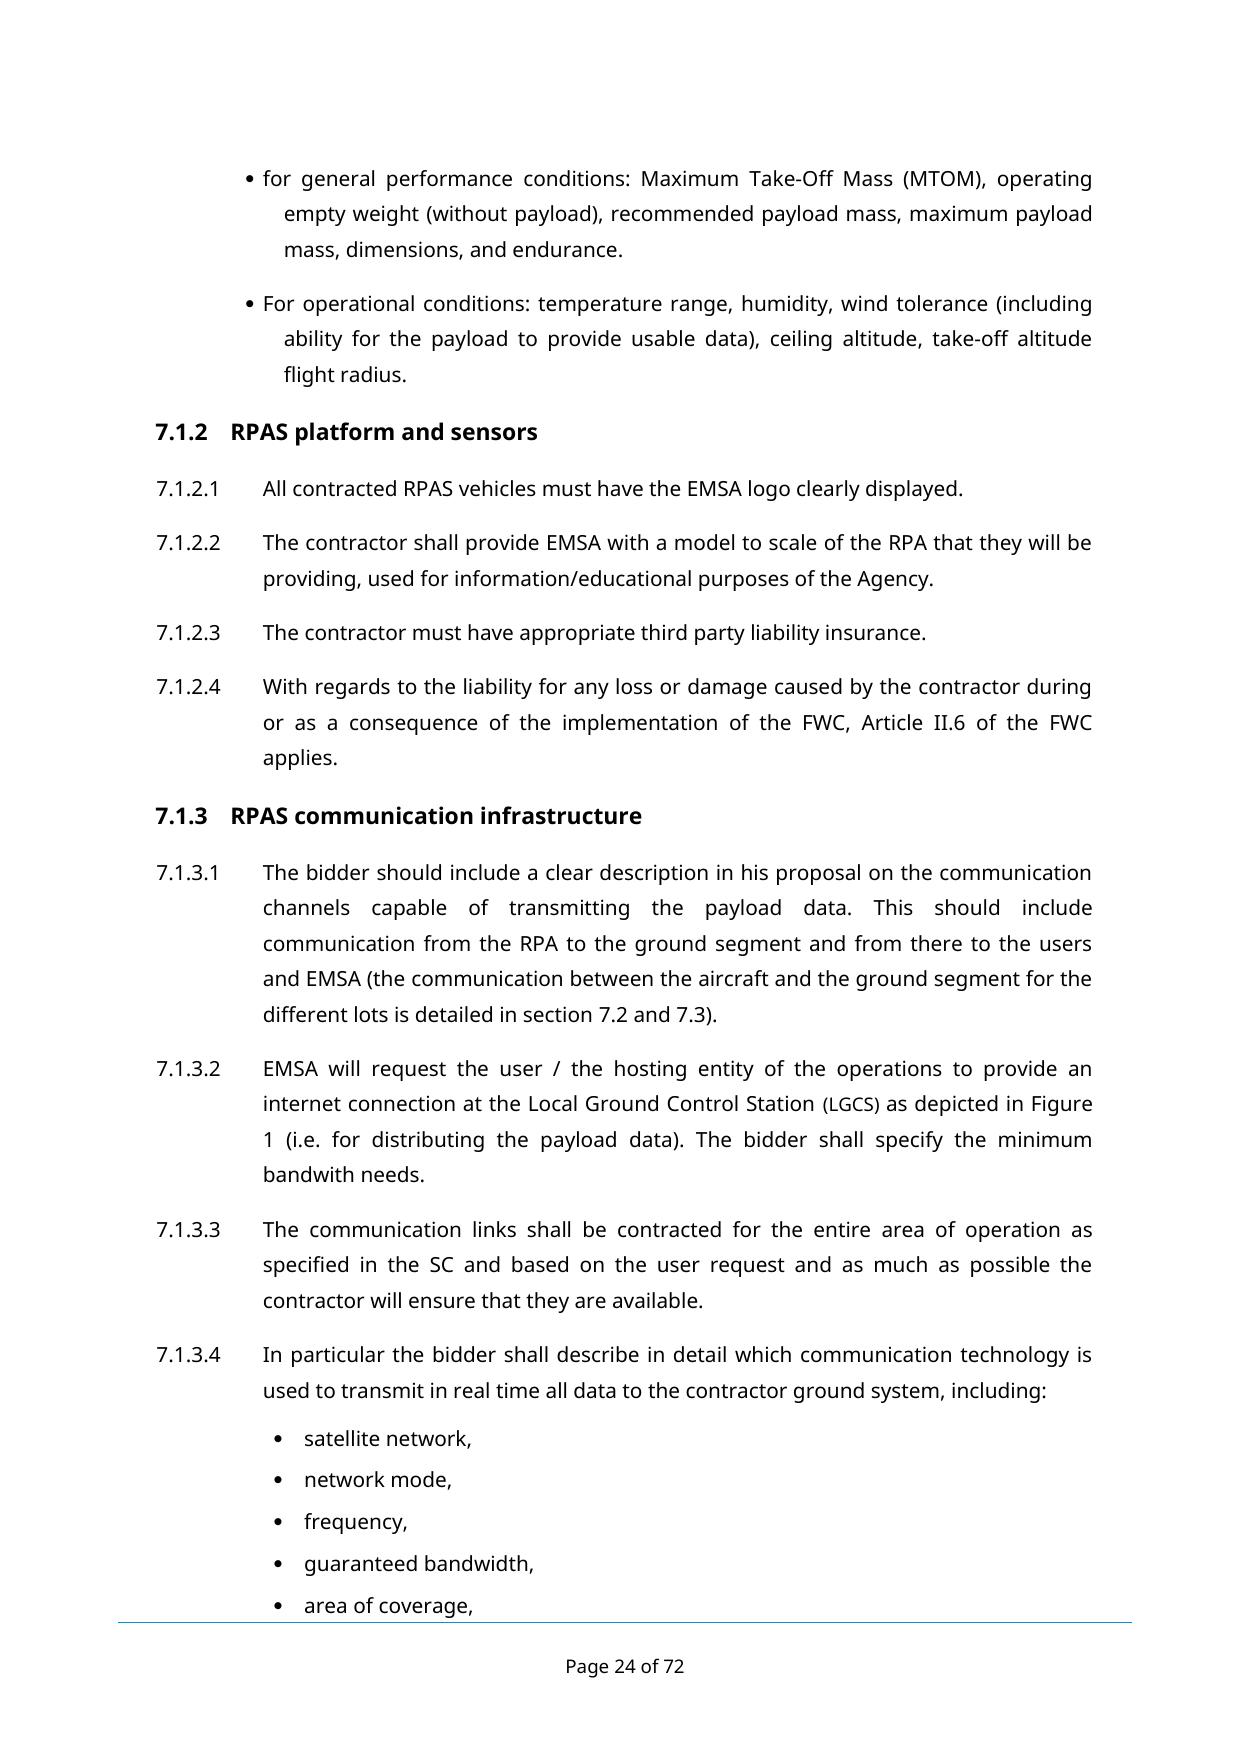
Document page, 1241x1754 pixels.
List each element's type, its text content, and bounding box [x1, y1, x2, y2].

text The communication links shall be contracted for the entire area of operation as specified in the SC and based on the user request and as much as possible the contractor will ensure that they are available. [156, 1215, 1093, 1314]
text All contracted RPAS vehicles must have the EMSA logo clearly displayed. [156, 474, 1093, 503]
text EMSA will request the user / the hosting entity of the operations to provide an internet connection at the Local Ground Control Station (LGCS) as depicted in Figure 1 (i.e. for distributing the payload data). The bidder shall specify the minimum bandwith needs. [156, 1054, 1093, 1189]
text network mode, [274, 1466, 1093, 1494]
list For operational conditions: temperature range, humidity, wind tolerance (including ability for the payload to provide usable data), ceiling altitude, take-off altitude flight radius. [246, 289, 1093, 388]
text With regards to the liability for any loss or damage caused by the contractor during or as a consequence of the implementation of the FWC, Article II.6 of the FWC applies. [156, 672, 1093, 772]
text The contractor must have appropriate third party liability insurance. [156, 618, 1093, 647]
text guaranteed bandwidth, [274, 1549, 1093, 1577]
text frequency, [274, 1507, 1093, 1536]
text The contractor shall provide EMSA with a model to scale of the RPA that they will be providing, used for information/educational purposes of the Agency. [156, 528, 1093, 592]
text In particular the bidder shall describe in detail which communication technology is used to transmit in real time all data to the contractor ground system, including: [156, 1340, 1093, 1404]
text satellite network, [274, 1424, 1093, 1452]
text The bidder should include a clear description in his proposal on the communication channels capable of transmitting the payload data. This should include communication from the RPA to the ground segment and from there to the users and EMSA (the communication between the aircraft and the ground segment for the different lots is detailed in section 7.2 and 7.3). [156, 858, 1093, 1028]
subtitle RPAS communication infrastructure [155, 800, 1093, 831]
list for general performance conditions: Maximum Take-Off Mass (MTOM), operating empty weight (without payload), recommended payload mass, maximum payload mass, dimensions, and endurance. [246, 164, 1093, 263]
text area of coverage, [274, 1591, 1093, 1619]
subtitle RPAS platform and sensors [155, 416, 1093, 448]
